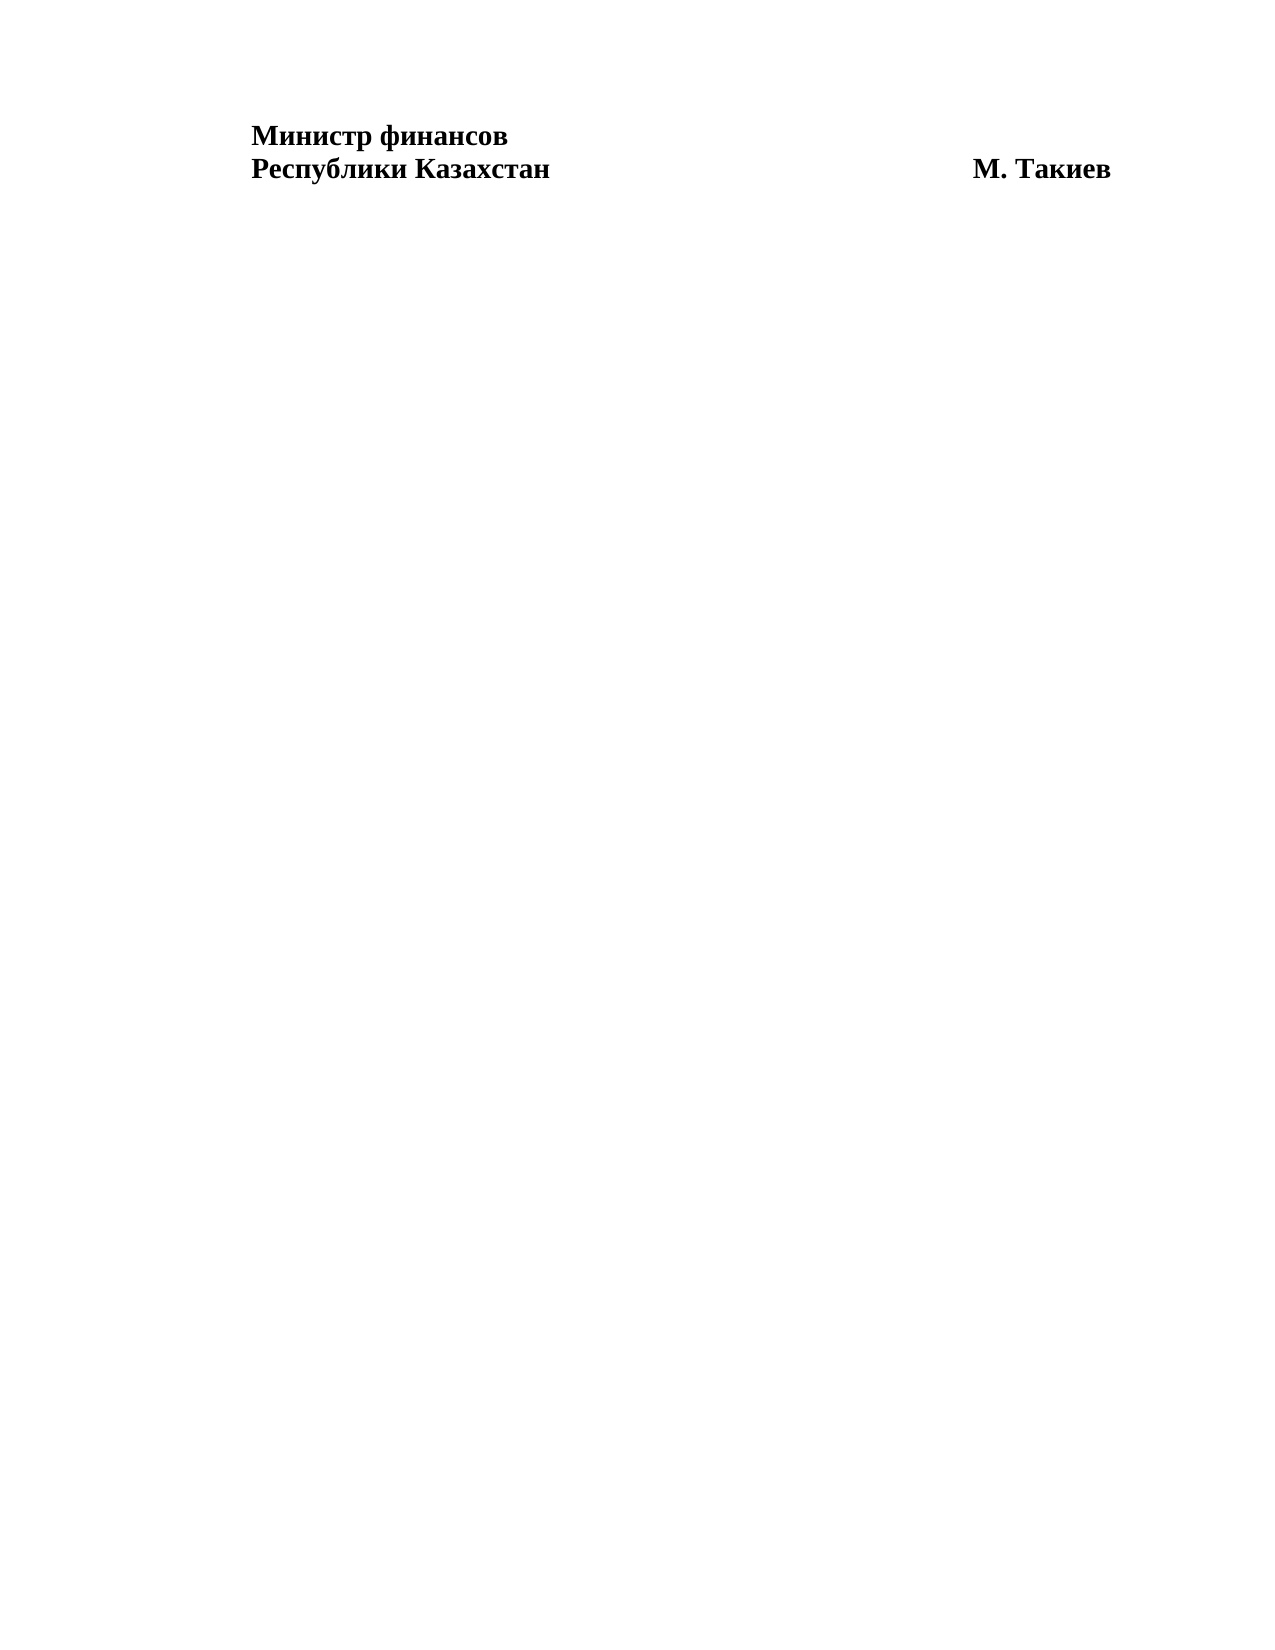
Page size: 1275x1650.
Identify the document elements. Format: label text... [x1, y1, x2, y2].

text Министр финансов [177, 118, 1186, 152]
text Республики Казахстан М. Такиев [177, 152, 1186, 185]
